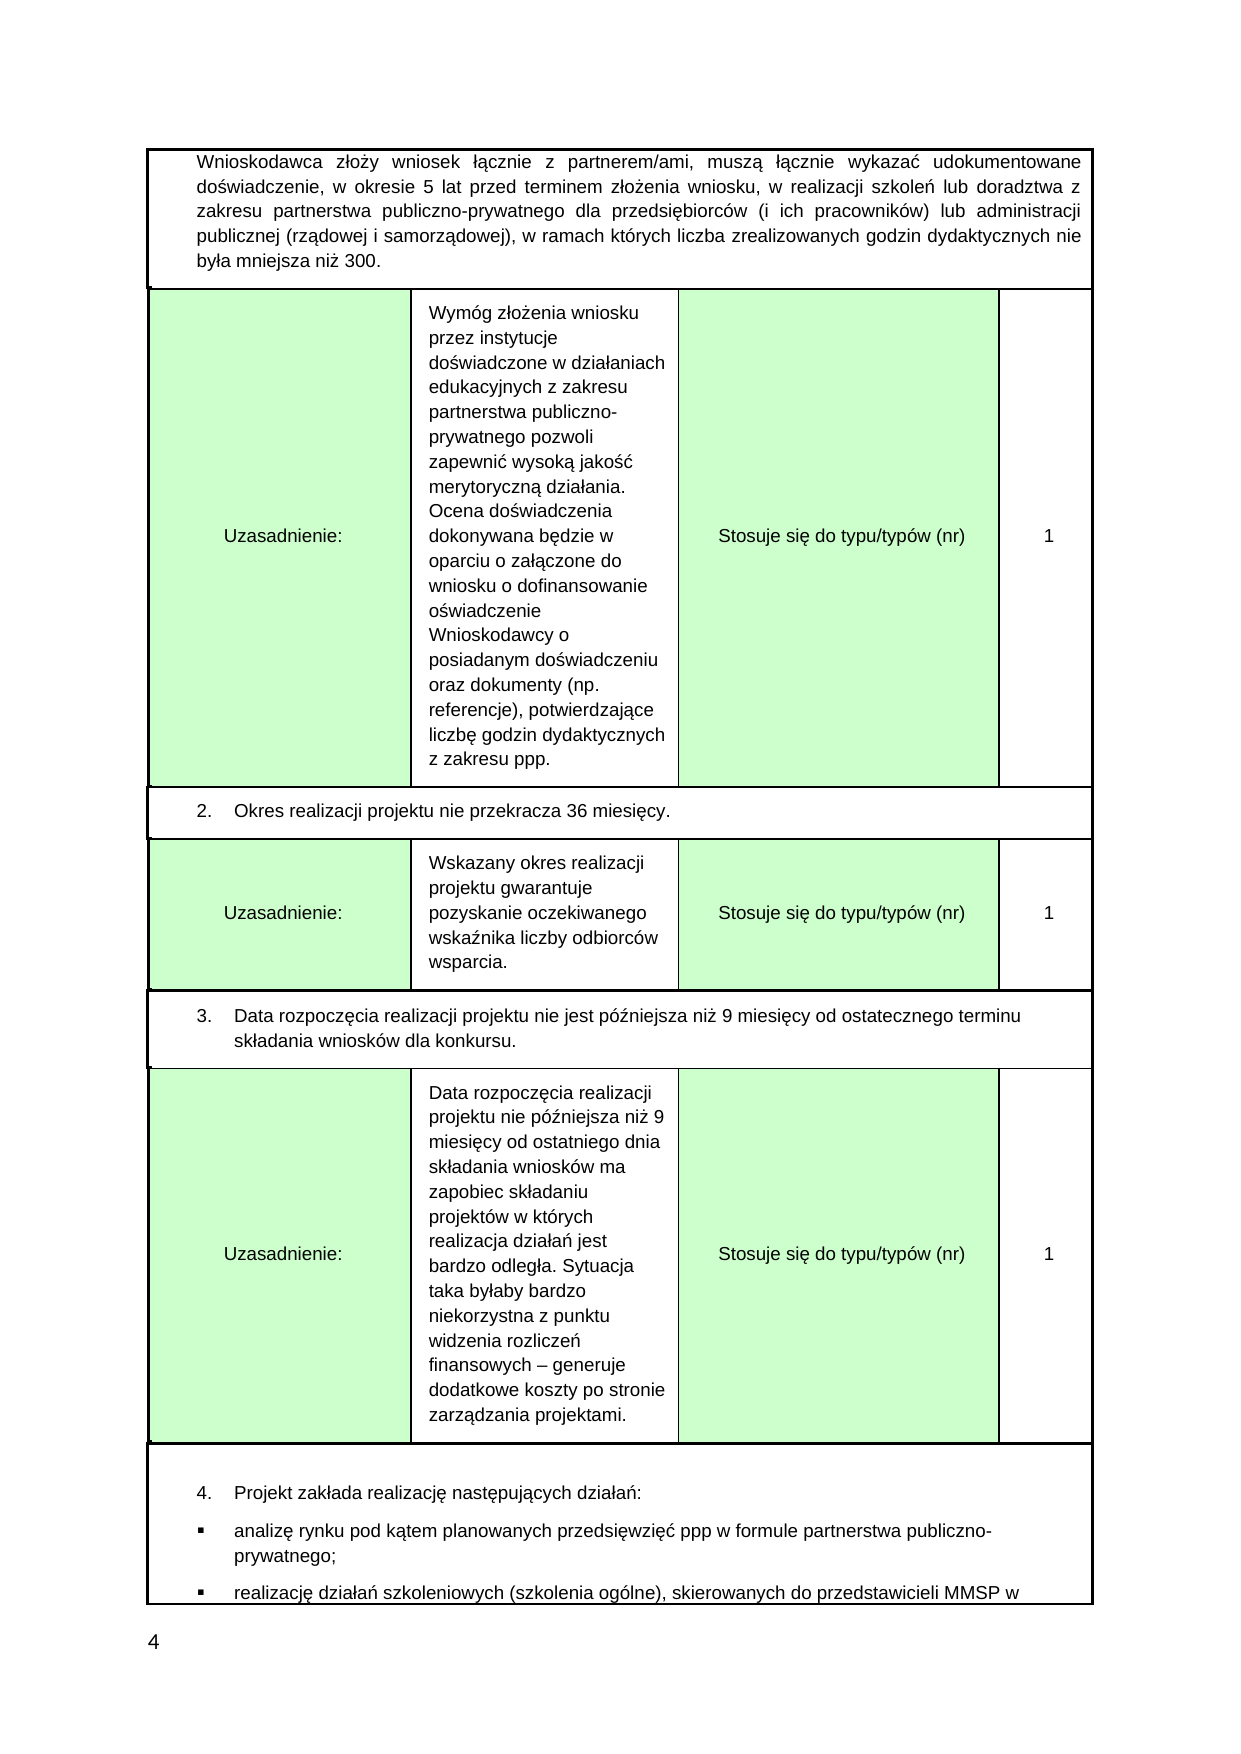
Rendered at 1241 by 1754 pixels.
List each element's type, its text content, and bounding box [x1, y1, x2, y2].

table_cell 1 [1000, 1069, 1091, 1442]
table_cell Stosuje się do typu/typów (nr) [679, 1069, 998, 1442]
table_cell Data rozpoczęcia realizacji projektu nie jest późniejsza niż 9 miesięcy od ostatecznego terminu składania wniosków dla konkursu. [149, 992, 1091, 1067]
table_cell Stosuje się do typu/typów (nr) [679, 840, 998, 989]
table_cell Okres realizacji projektu nie przekracza 36 miesięcy. [149, 788, 1091, 838]
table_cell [149, 1445, 1091, 1603]
table_cell Uzasadnienie: [150, 840, 410, 989]
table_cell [149, 151, 1091, 288]
table_cell 1 [1000, 290, 1091, 786]
table_cell Uzasadnienie: [150, 290, 410, 786]
table_cell 1 [1000, 840, 1091, 989]
table_cell Data rozpoczęcia realizacji projektu nie późniejsza niż 9 miesięcy od ostatniego dnia składania wniosków ma zapobiec składaniu projektów w których realizacja działań jest bardzo odległa. Sytuacja taka byłaby bardzo niekorzystna z punktu widzenia rozliczeń finansowych – generuje dodatkowe koszty po stronie zarządzania projektami. [412, 1069, 678, 1442]
table_cell Uzasadnienie: [150, 1069, 410, 1442]
table_cell Stosuje się do typu/typów (nr) [679, 290, 998, 786]
table_cell Wymóg złożenia wniosku przez instytucje doświadczone w działaniach edukacyjnych z zakresu partnerstwa publiczno-prywatnego pozwoli zapewnić wysoką jakość merytoryczną działania. Ocena doświadczenia dokonywana będzie w oparciu o załączone do wniosku o dofinansowanie oświadczenie Wnioskodawcy o posiadanym doświadczeniu oraz dokumenty (np. referencje), potwierdzające liczbę godzin dydaktycznych z zakresu ppp. [412, 290, 678, 786]
table_cell Wskazany okres realizacji projektu gwarantuje pozyskanie oczekiwanego wskaźnika liczby odbiorców wsparcia. [412, 840, 678, 989]
